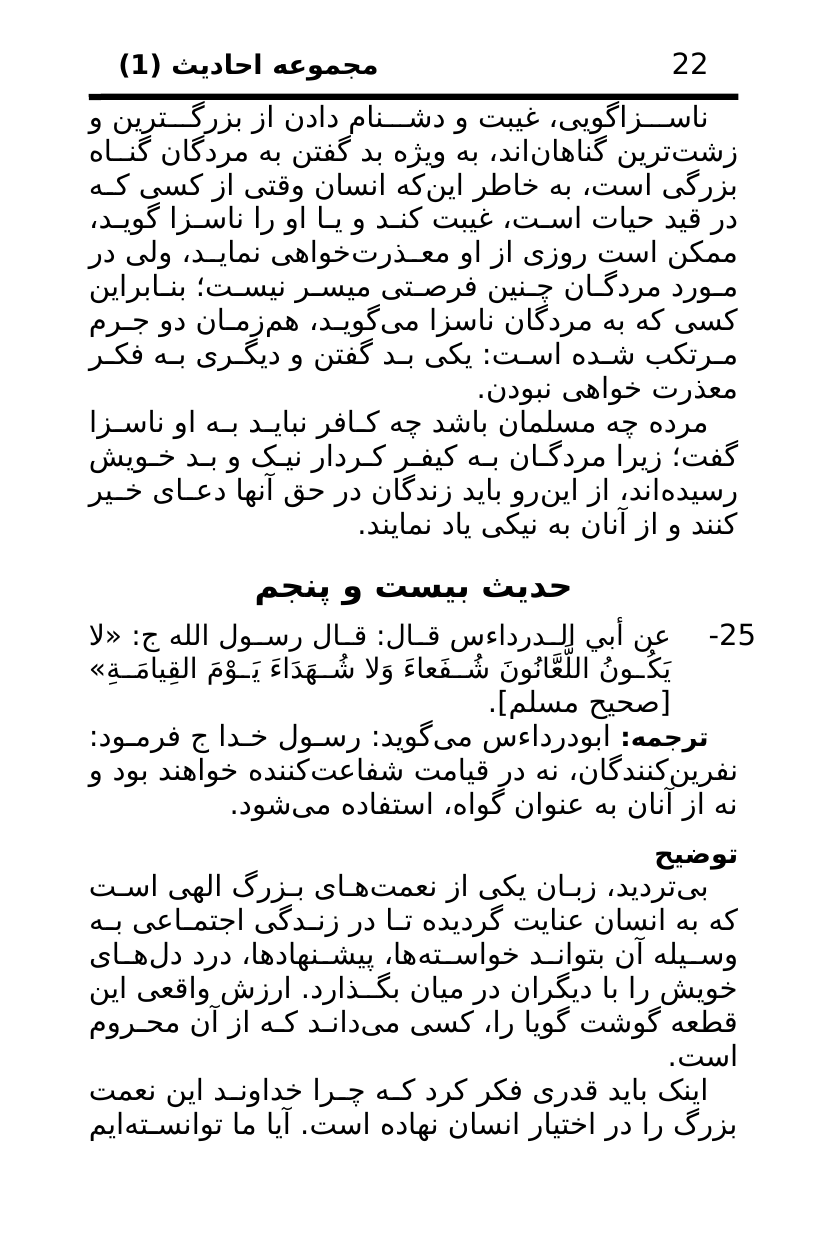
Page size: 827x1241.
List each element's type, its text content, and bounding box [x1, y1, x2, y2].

text بی‌تردید، زبان یکی از نعمت‌های بزرگ الهی است که به انسان عنایت گردیده تا در زندگی اجتماعی به وسیله آن بتواند خواسته‌ها، پیشنهاد‌ها، درد دل‌های خویش را با دیگران در میان بگذارد. ارزش واقعی این قطعه گوشت گویا را، کسی می‌داند که از آن محروم است. [89, 870, 738, 1073]
text ترجمه: ابودرداءس می‌گوید: رسول خدا ج فرمود: نفرین‌کنندگان، نه در قیامت شفاعت‌کننده خواهند بود و نه از آنان به عنوان گواه، استفاده می‌شود. [89, 720, 738, 822]
text حدیث بیست و پنجم [89, 566, 738, 605]
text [89, 1073, 738, 1141]
list عن أبي الدرداءس قال: قال رسول الله‌ ج: «لا يَكُونُ اللَّعَّانُونَ شُفَعاءَ وَلا شُهَدَاءَ يَوْمَ القِيامَةِ» [صحیح مسلم]. [89, 618, 708, 720]
text ناسزاگویی، غیبت و دشنام دادن از بزرگترین و زشت‌ترین گناهان‌اند، به ویژه بد گفتن به مردگان گناه بزرگی است، به خاطر این‌که انسان وقتی از کسی که در قید حیات است، غیبت کند و یا او را ناسزا گوید، ممکن است روزی از او معذرت‌خواهی نماید، ولی در مورد مردگان چنین فرصتی میسر نیست؛ بنابراین کسی که به مردگان ناسزا می‌گوید، هم‌زمان دو جرم مرتکب شده است: یکی بد گفتن و دیگری به فکر معذرت خواهی نبودن. [89, 100, 738, 406]
text مرده چه مسلمان باشد چه کافر نباید به او ناسزا گفت؛ زیرا مردگان به کیفر کردار نیک و بد خویش رسیده‌اند، از این‌رو باید زندگان در حق آنها دعای خیر کنند و از آنان به نیکی یاد نمایند. [89, 406, 738, 541]
text توضیح [89, 838, 738, 870]
